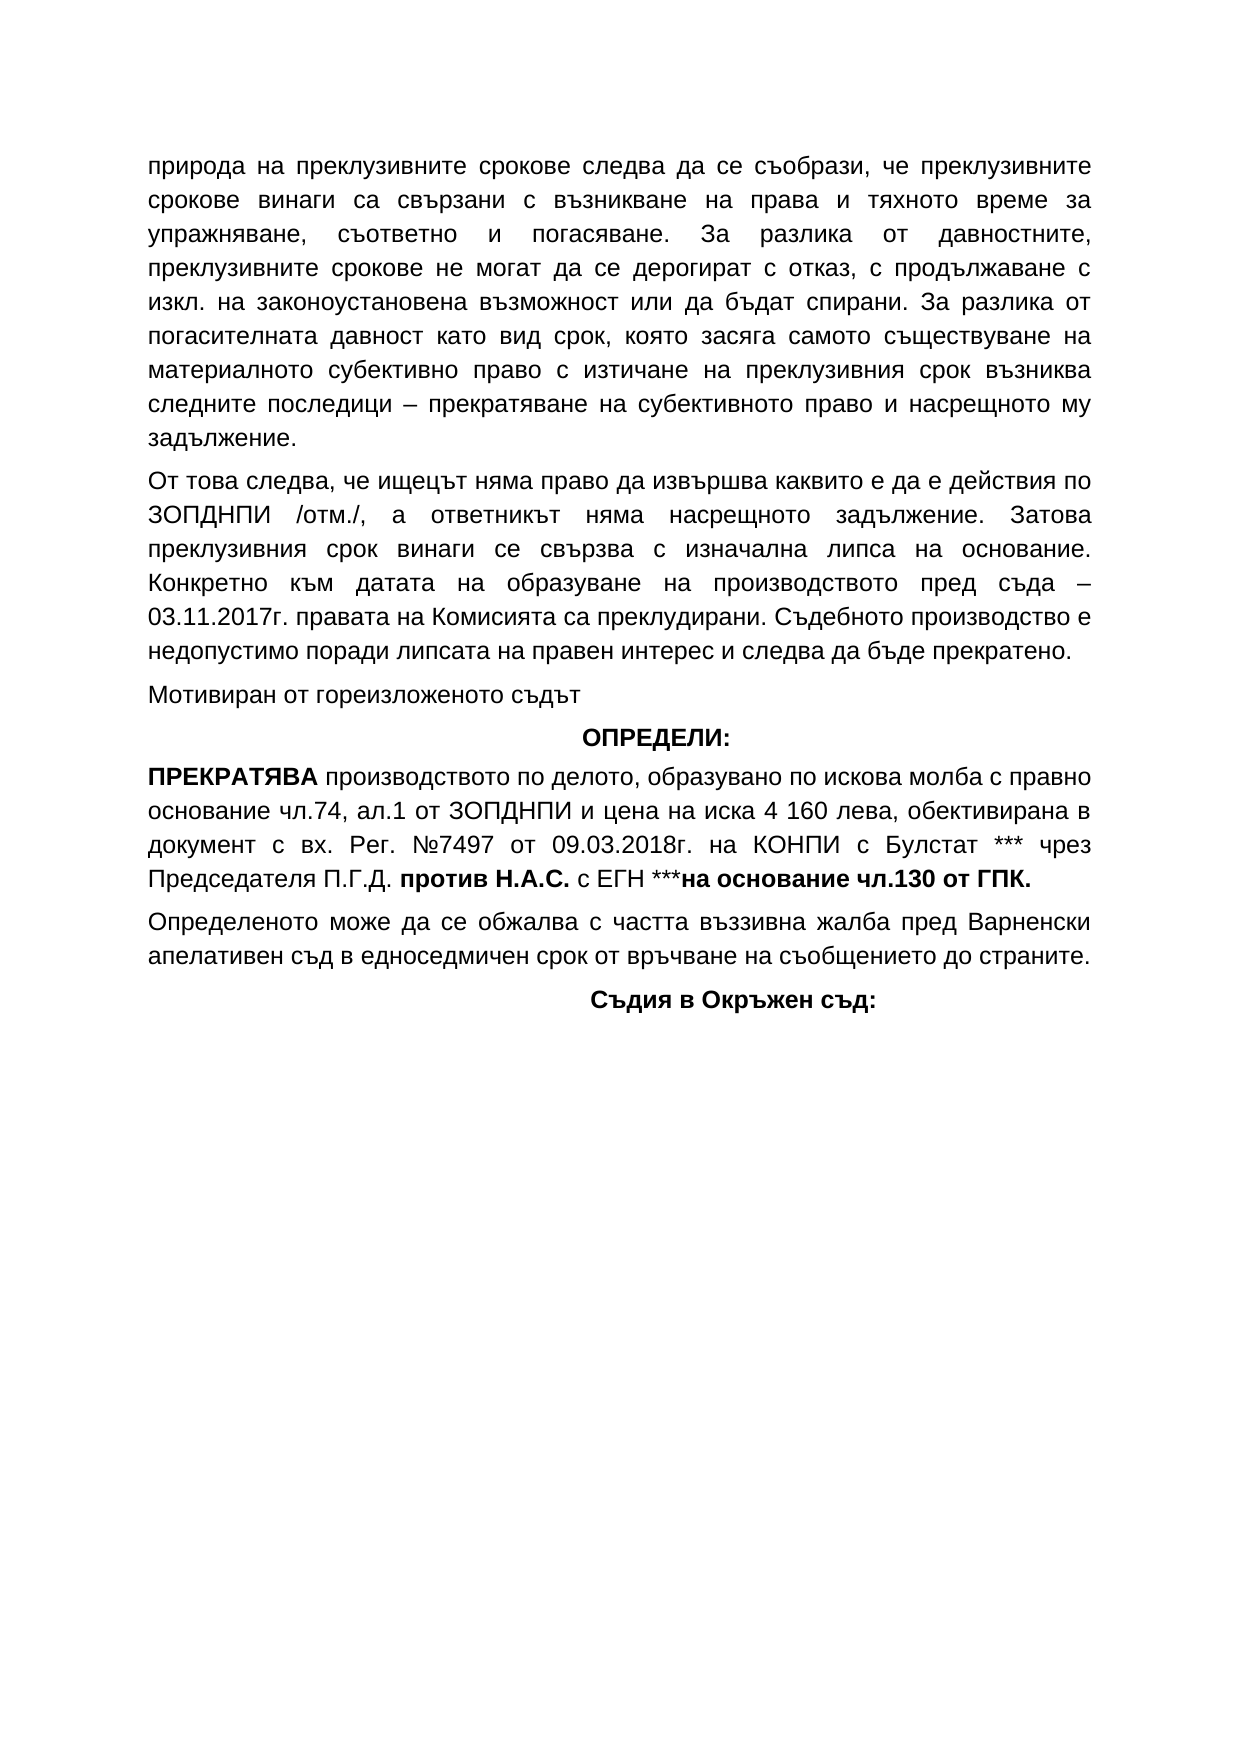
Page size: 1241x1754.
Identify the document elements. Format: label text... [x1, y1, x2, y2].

text Мотивиран от гореизложеното съдът [148, 676, 1093, 710]
text ПРЕКРАТЯВА производството по делото, образувано по искова молба с правно основание чл.74, ал.1 от ЗОПДНПИ и цена на иска 4 160 лева, обективирана в документ с вх. Рег. №7497 от 09.03.2018г. на КОНПИ с Булстат *** чрез Председателя П.Г.Д. против Н.А.С. с ЕГН ***на основание чл.130 от ГПК. [148, 758, 1093, 894]
text Съдия в Окръжен съд: [516, 981, 1093, 1015]
text От това следва, че ищецът няма право да извършва каквито е да е действия по ЗОПДНПИ /отм./, а ответникът няма насрещното задължение. Затова преклузивния срок винаги се свързва с изначална липса на основание. Конкретно към датата на образуване на производството пред съда – 03.11.2017г. правата на Комисията са преклудирани. Съдебното производство е недопустимо поради липсата на правен интерес и следва да бъде прекратено. [148, 463, 1093, 666]
text Определеното може да се обжалва с частта въззивна жалба пред Варненски апелативен съд в едноседмичен срок от връчване на съобщението до страните. [148, 904, 1093, 972]
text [148, 148, 1093, 453]
text ОПРЕДЕЛИ: [148, 719, 1093, 753]
